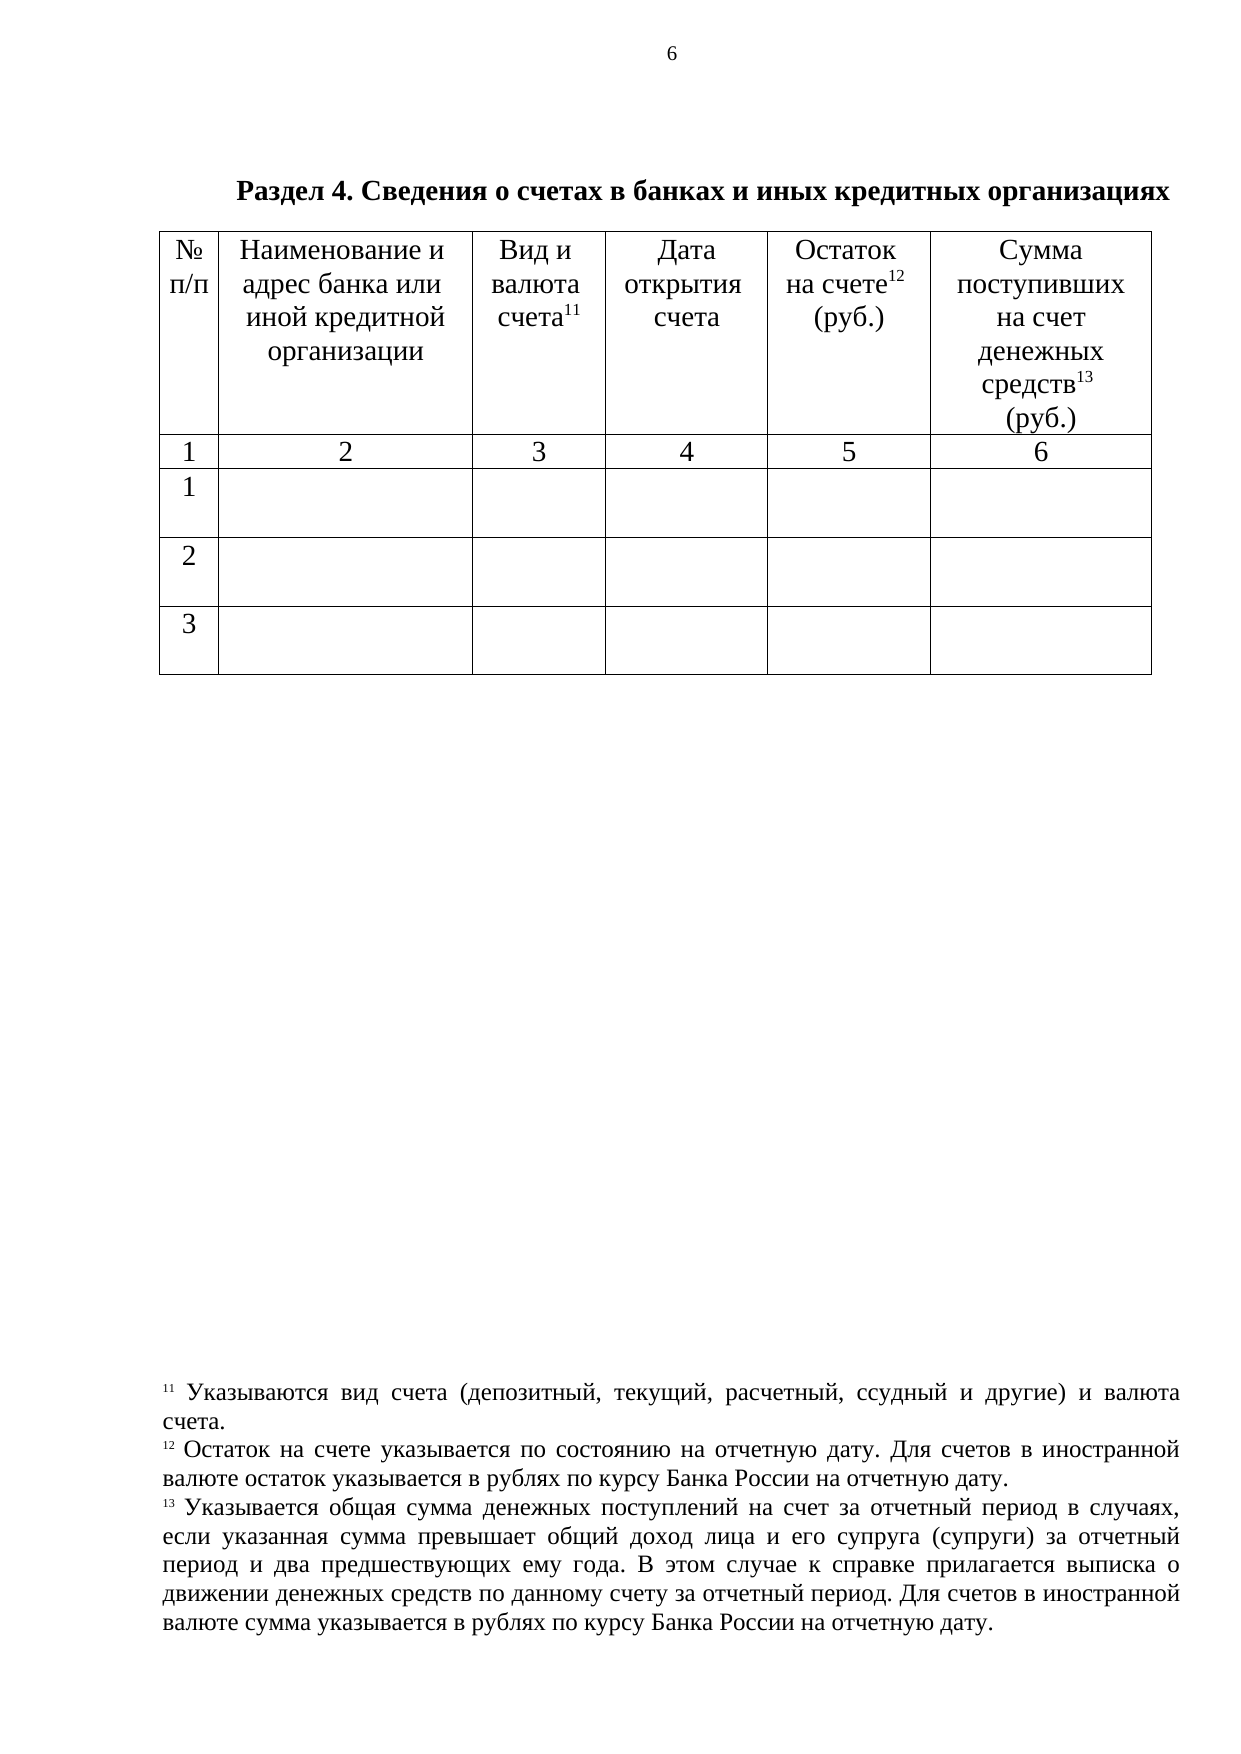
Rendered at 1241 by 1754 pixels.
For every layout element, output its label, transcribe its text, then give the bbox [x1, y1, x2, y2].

table_cell [931, 469, 1151, 537]
table_cell [606, 538, 767, 606]
table_header Вид и валюта счета [473, 232, 605, 433]
table_cell [473, 607, 605, 674]
table_cell [219, 538, 472, 606]
table_cell 5 [768, 435, 930, 468]
table_cell [606, 469, 767, 537]
table_header Наименование и адрес банка или иной кредитной организации [219, 232, 472, 433]
table_header Остаток на счете (руб.) [768, 232, 930, 433]
text Раздел 4. Сведения о счетах в банках и иных кредитных организациях [236, 173, 1181, 206]
table_cell [768, 469, 930, 537]
table_cell 3 [473, 435, 605, 468]
table_header Дата открытия счета [606, 232, 767, 433]
table_cell 6 [931, 435, 1151, 468]
table_cell 4 [606, 435, 767, 468]
table_header Сумма поступивших на счет денежных средств (руб.) [931, 232, 1151, 433]
table_cell 2 [160, 538, 218, 606]
table_cell [219, 469, 472, 537]
table_cell [768, 607, 930, 674]
table_cell 1 [160, 435, 218, 468]
table_cell 3 [160, 607, 218, 674]
table_cell [931, 538, 1151, 606]
table_cell [473, 538, 605, 606]
table_cell 1 [160, 469, 218, 537]
table_header № п/п [160, 232, 218, 433]
table_cell [931, 607, 1151, 674]
table_cell [473, 469, 605, 537]
table_cell [606, 607, 767, 674]
table_cell 2 [219, 435, 472, 468]
table_cell [219, 607, 472, 674]
table_cell [768, 538, 930, 606]
